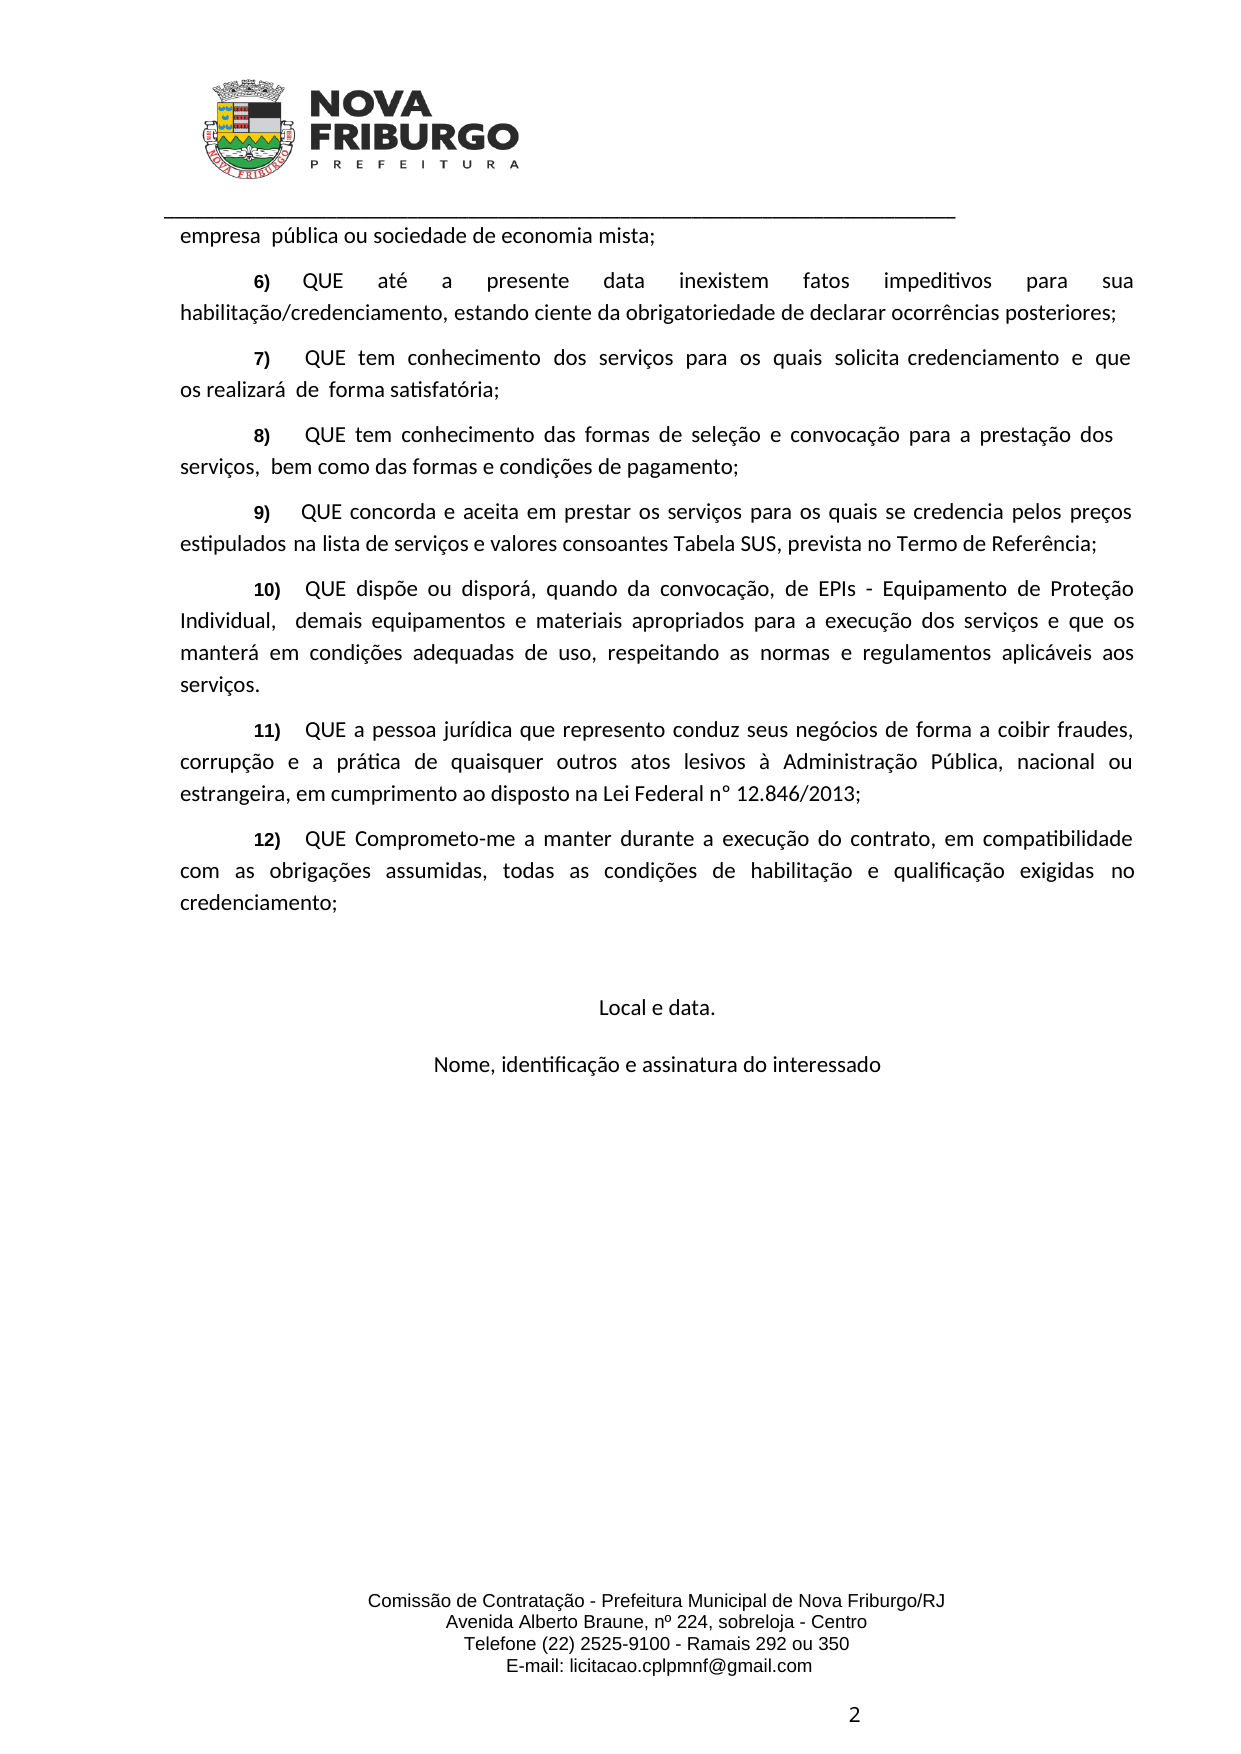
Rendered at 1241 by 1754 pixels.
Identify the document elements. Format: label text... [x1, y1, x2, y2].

list QUE dispõe ou disporá, quando da convocação, de EPIs - Equipamento de Proteção Individual, demais equipamentos e materiais apropriados para a execução dos serviços e que os manterá em condições adequadas de uso, respeitando as normas e regulamentos aplicáveis aos serviços. [180, 574, 1135, 698]
list QUE tem conhecimento das formas de seleção e convocação para a prestação dos serviços, bem como das formas e condições de pagamento; [180, 420, 1113, 480]
picture [163, 68, 558, 191]
list QUE Comprometo-me a manter durante a execução do contrato, em compatibilidade com as obrigações assumidas, todas as condições de habilitação e qualificação exigidas no credenciamento; [180, 824, 1135, 916]
text Nome, identificação e assinatura do interessado [166, 1050, 1149, 1078]
list QUE até a presente data inexistem fatos impeditivos para sua habilitação/credenciamento, estando ciente da obrigatoriedade de declarar ocorrências posteriores; [180, 266, 1135, 326]
list QUE concorda e aceita em prestar os serviços para os quais se credencia pelos preços estipulados na lista de serviços e valores consoantes Tabela SUS, prevista no Termo de Referência; [180, 497, 1132, 557]
list QUE não possui em seu quadro societário servidor público da ativa, ou empregado de empresa pública ou sociedade de economia mista; [180, 222, 1134, 250]
text Local e data. [166, 993, 1149, 1022]
list QUE tem conhecimento dos serviços para os quais solicita credenciamento e que os realizará de forma satisfatória; [180, 343, 1132, 403]
list QUE a pessoa jurídica que represento conduz seus negócios de forma a coibir fraudes, corrupção e a prática de quaisquer outros atos lesivos à Administração Pública, nacional ou estrangeira, em cumprimento ao disposto na Lei Federal nº 12.846/2013; [180, 715, 1135, 807]
